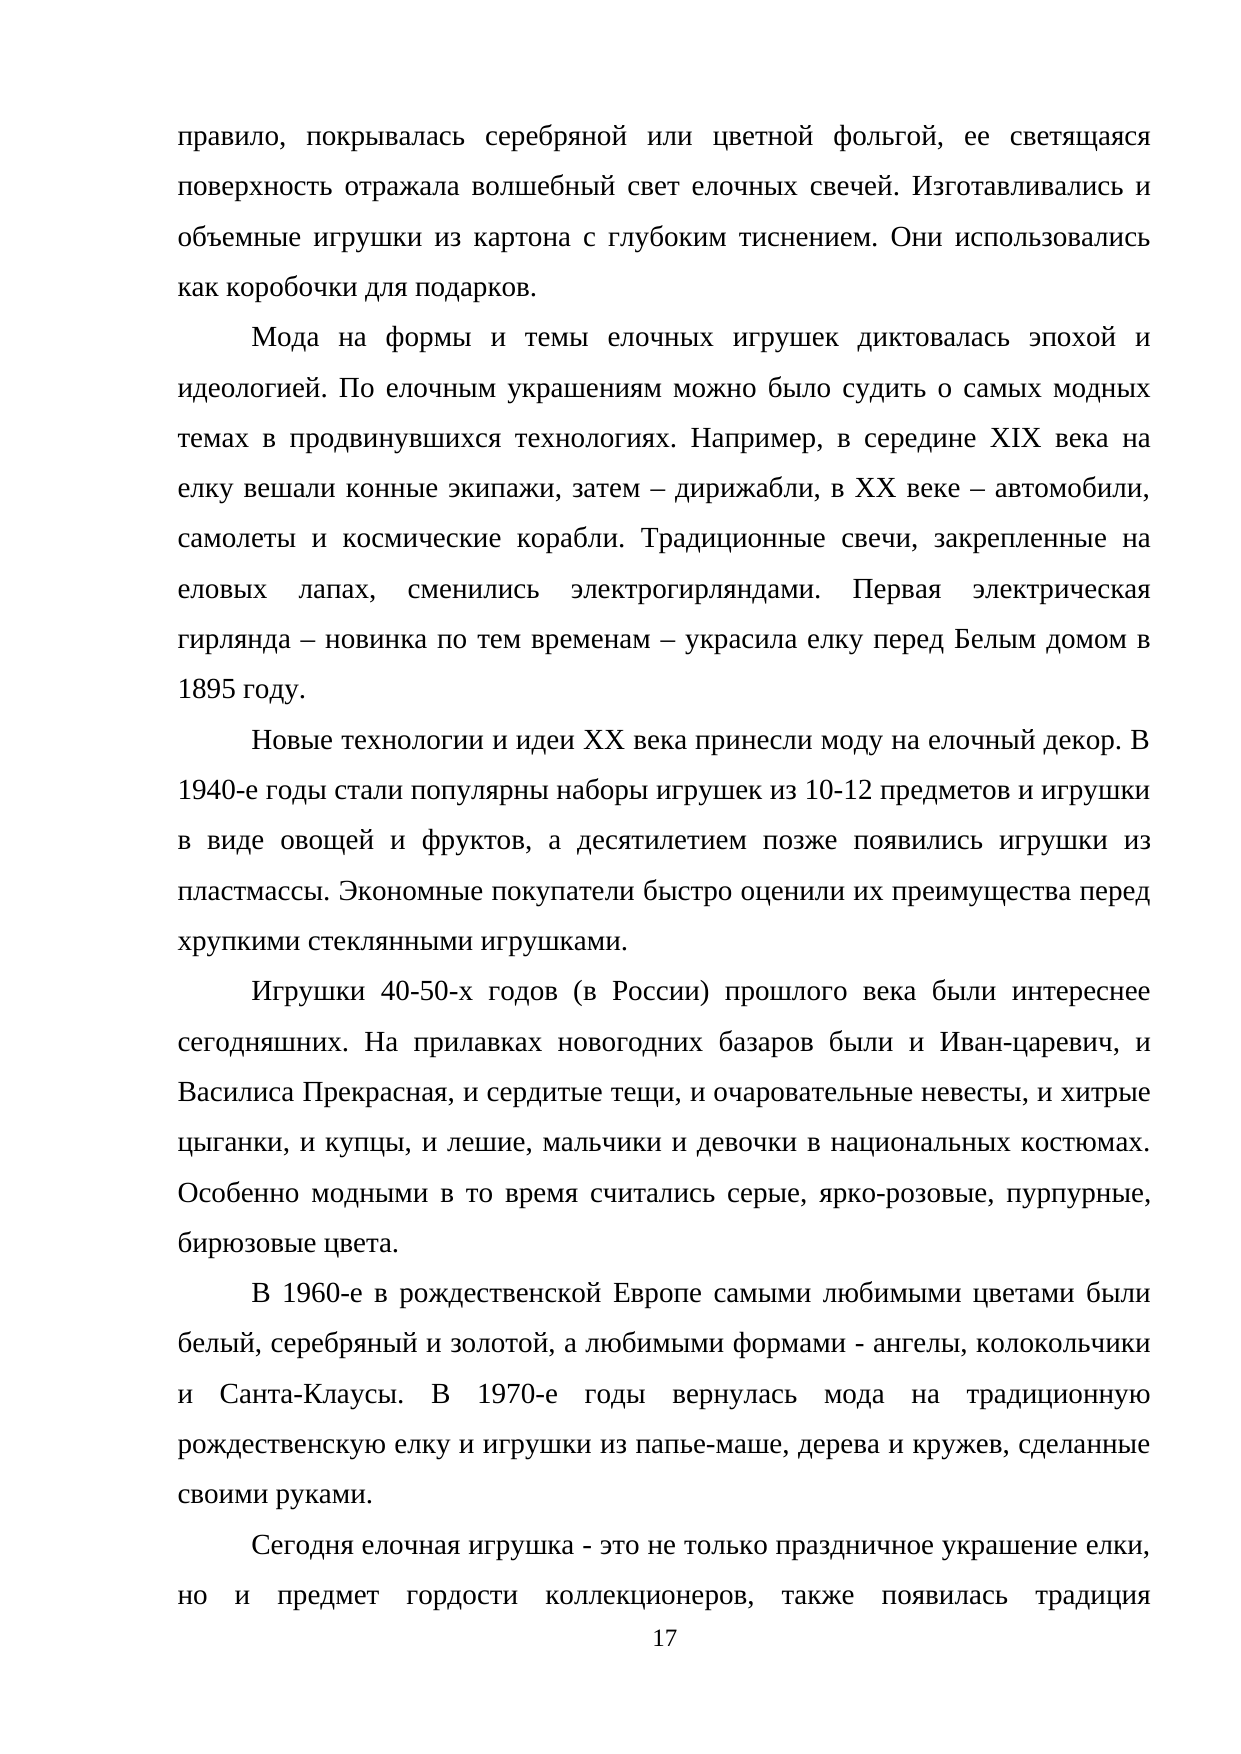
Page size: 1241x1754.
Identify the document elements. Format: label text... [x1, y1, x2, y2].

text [177, 118, 1152, 303]
text В 1960-е в рождественской Европе самыми любимыми цветами были белый, серебряный и золотой, а любимыми формами - ангелы, колокольчики и Санта-Клаусы. В 1970-е годы вернулась мода на традиционную рождественскую елку и игрушки из папье-маше, дерева и кружев, сделанные своими руками. [177, 1275, 1152, 1510]
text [177, 1527, 1152, 1611]
text Новые технологии и идеи XX века принесли моду на елочный декор. В 1940-е годы стали популярны наборы игрушек из 10-12 предметов и игрушки в виде овощей и фруктов, а десятилетием позже появились игрушки из пластмассы. Экономные покупатели быстро оценили их преимущества перед хрупкими стеклянными игрушками. [177, 722, 1152, 957]
text Мода на формы и темы елочных игрушек диктовалась эпохой и идеологией. По елочным украшениям можно было судить о самых модных темах в продвинувшихся технологиях. Например, в середине XIX века на елку вешали конные экипажи, затем – дирижабли, в XX веке – автомобили, самолеты и космические корабли. Традиционные свечи, закрепленные на еловых лапах, сменились электрогирляндами. Первая электрическая гирлянда – новинка по тем временам – украсила елку перед Белым домом в 1895 году. [177, 319, 1152, 705]
text Игрушки 40-50-х годов (в России) прошлого века были интереснее сегодняшних. На прилавках новогодних базаров были и Иван-царевич, и Василиса Прекрасная, и сердитые тещи, и очаровательные невесты, и хитрые цыганки, и купцы, и лешие, мальчики и девочки в национальных костюмах. Особенно модными в то время считались серые, ярко-розовые, пурпурные, бирюзовые цвета. [177, 973, 1152, 1258]
